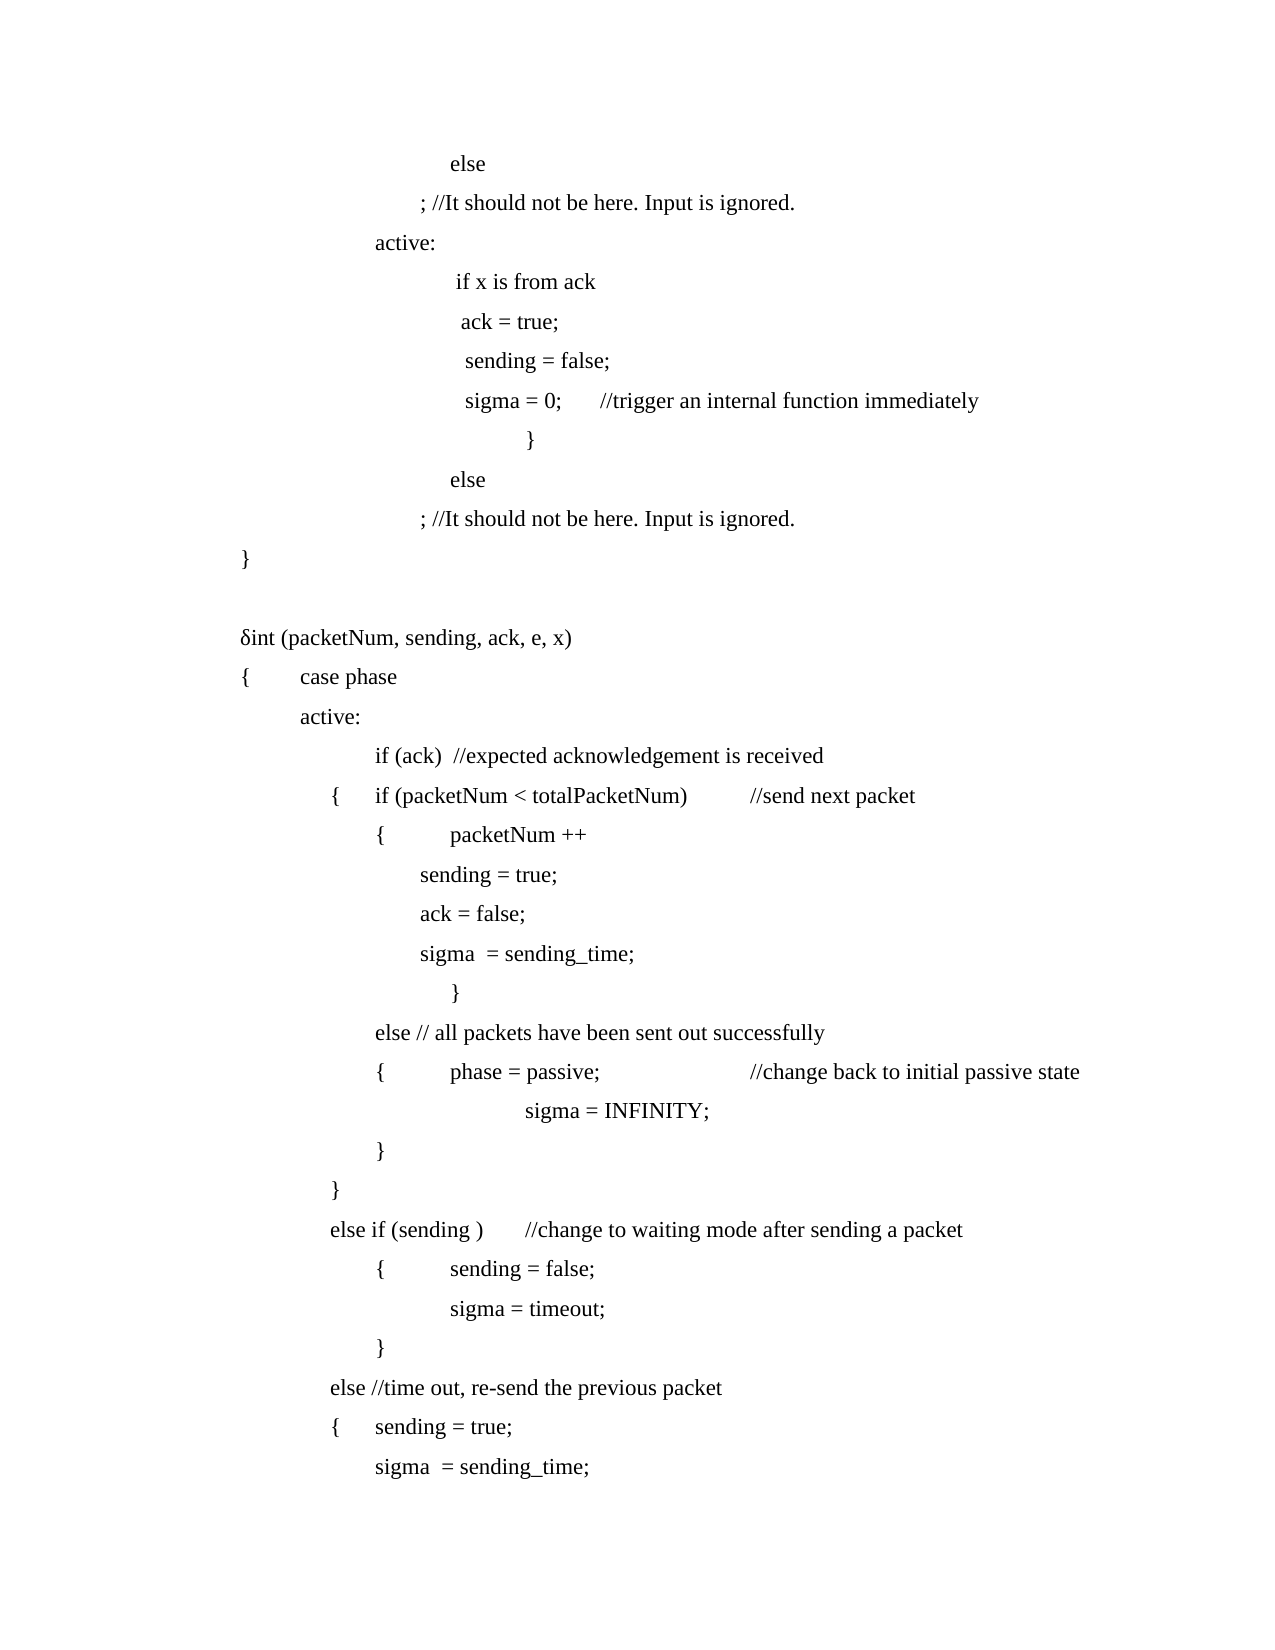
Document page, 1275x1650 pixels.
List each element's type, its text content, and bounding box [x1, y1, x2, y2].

text if x is from ack [195, 268, 1125, 295]
text sigma = 0; //trigger an internal function immediately [420, 387, 1125, 413]
text active: [195, 229, 1125, 255]
text { if (packetNum < totalPacketNum) //send next packet [285, 782, 1125, 808]
text ; //It should not be here. Input is ignored. [420, 189, 1125, 216]
text } [195, 426, 1125, 453]
text else //time out, re-send the previous packet [285, 1374, 1125, 1400]
text sending = true; [375, 861, 1125, 887]
text else // all packets have been sent out successfully [330, 1018, 1125, 1045]
text { sending = true; [285, 1413, 1125, 1440]
text ; //It should not be here. Input is ignored. [420, 505, 1125, 532]
text sigma = timeout; [195, 1295, 1125, 1321]
text else [195, 466, 1125, 492]
text } [285, 979, 1125, 1005]
text } [285, 1176, 1125, 1203]
text active: [195, 703, 1125, 729]
text } [330, 1137, 1125, 1163]
text else [195, 150, 1125, 176]
text ack = false; [375, 900, 1125, 926]
text sending = false; [420, 347, 1125, 374]
text { packetNum ++ [330, 821, 1125, 847]
text if (ack) //expected acknowledgement is received [285, 742, 1125, 768]
text { sending = false; [195, 1255, 1125, 1282]
text else if (sending ) //change to waiting mode after sending a packet [285, 1216, 1125, 1242]
text { phase = passive; //change back to initial passive state [330, 1058, 1125, 1084]
text } [195, 1334, 1125, 1361]
text } [195, 545, 1125, 571]
text { case phase [195, 663, 1125, 689]
text sigma = INFINITY; [330, 1097, 1125, 1124]
text sigma = sending_time; [375, 939, 1125, 966]
text δint (packetNum, sending, ack, e, x) [195, 624, 1125, 650]
text ack = true; [195, 308, 1125, 334]
text sigma = sending_time; [330, 1453, 1125, 1479]
